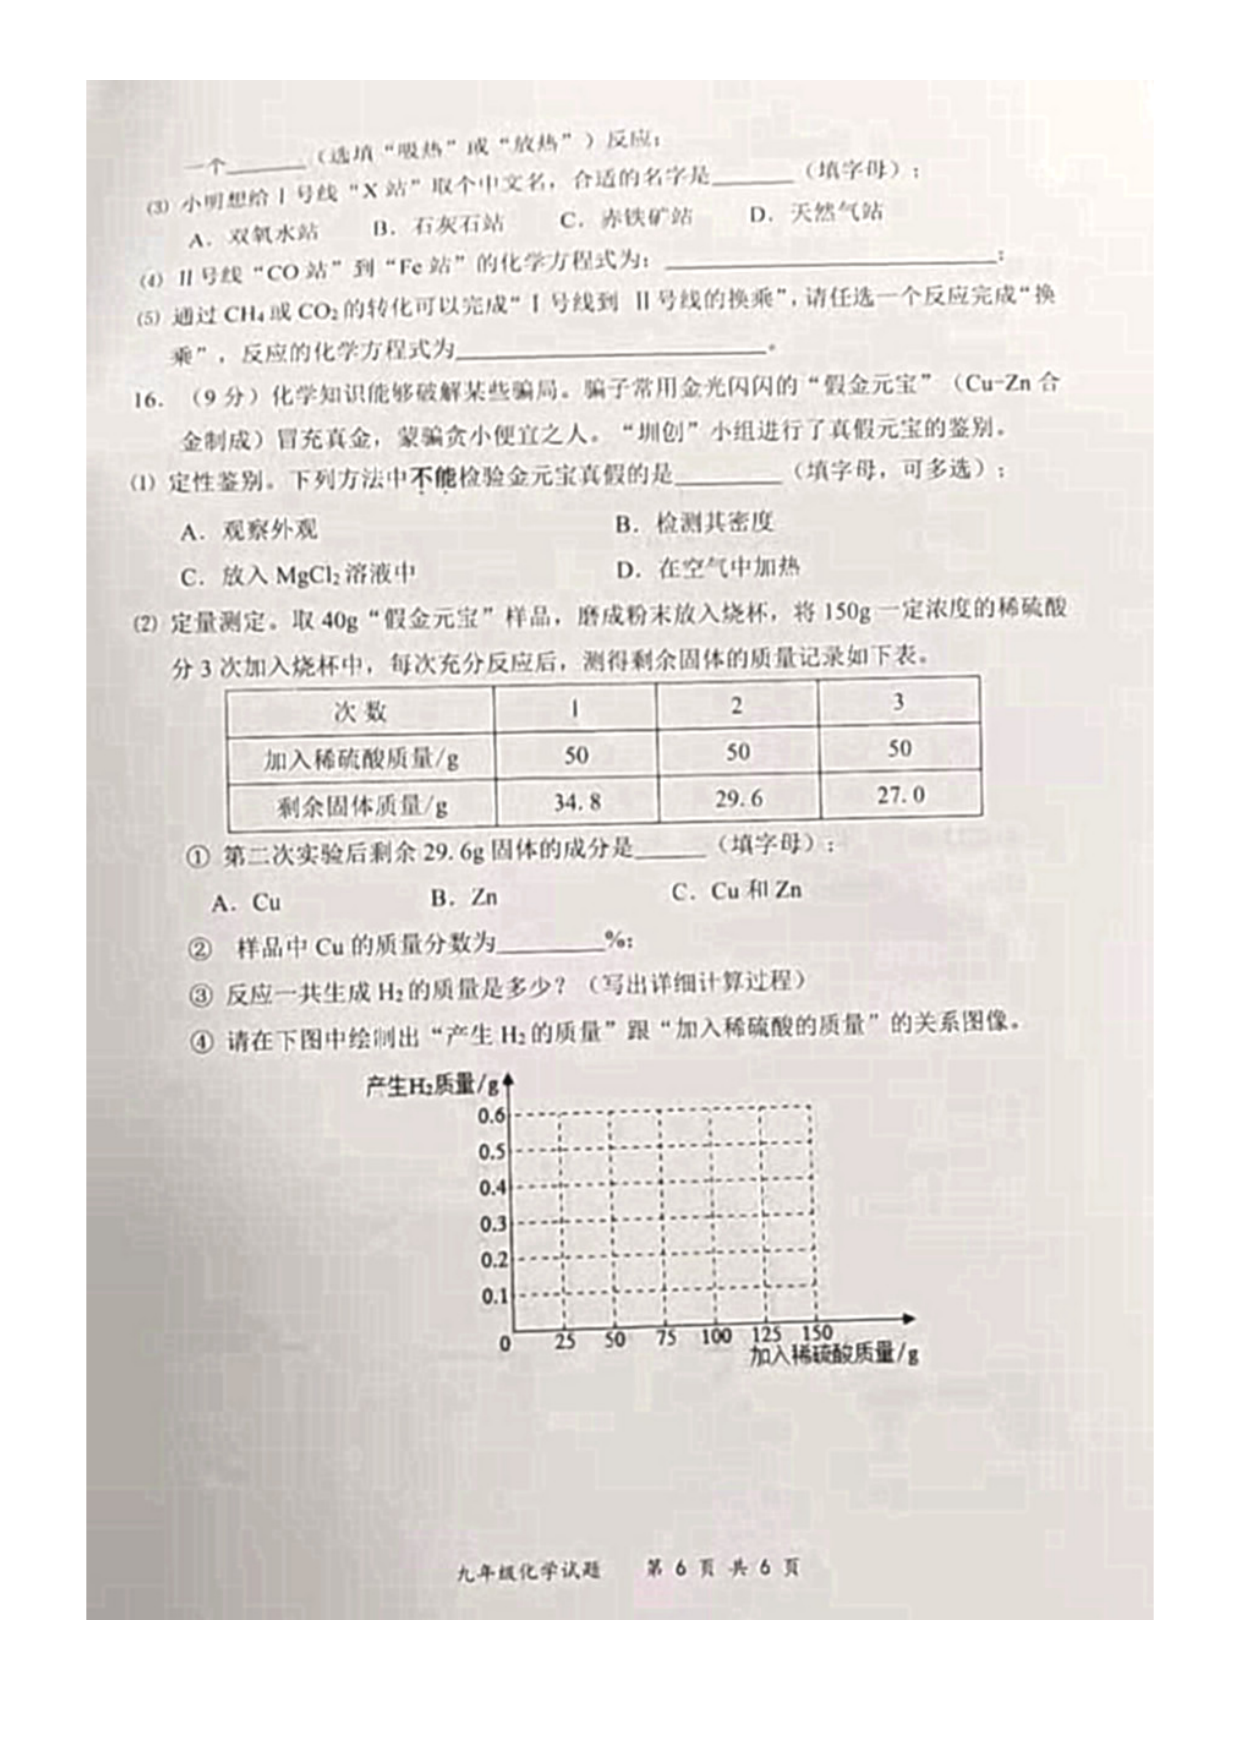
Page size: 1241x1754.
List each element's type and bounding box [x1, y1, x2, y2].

picture [86, 80, 1154, 1620]
